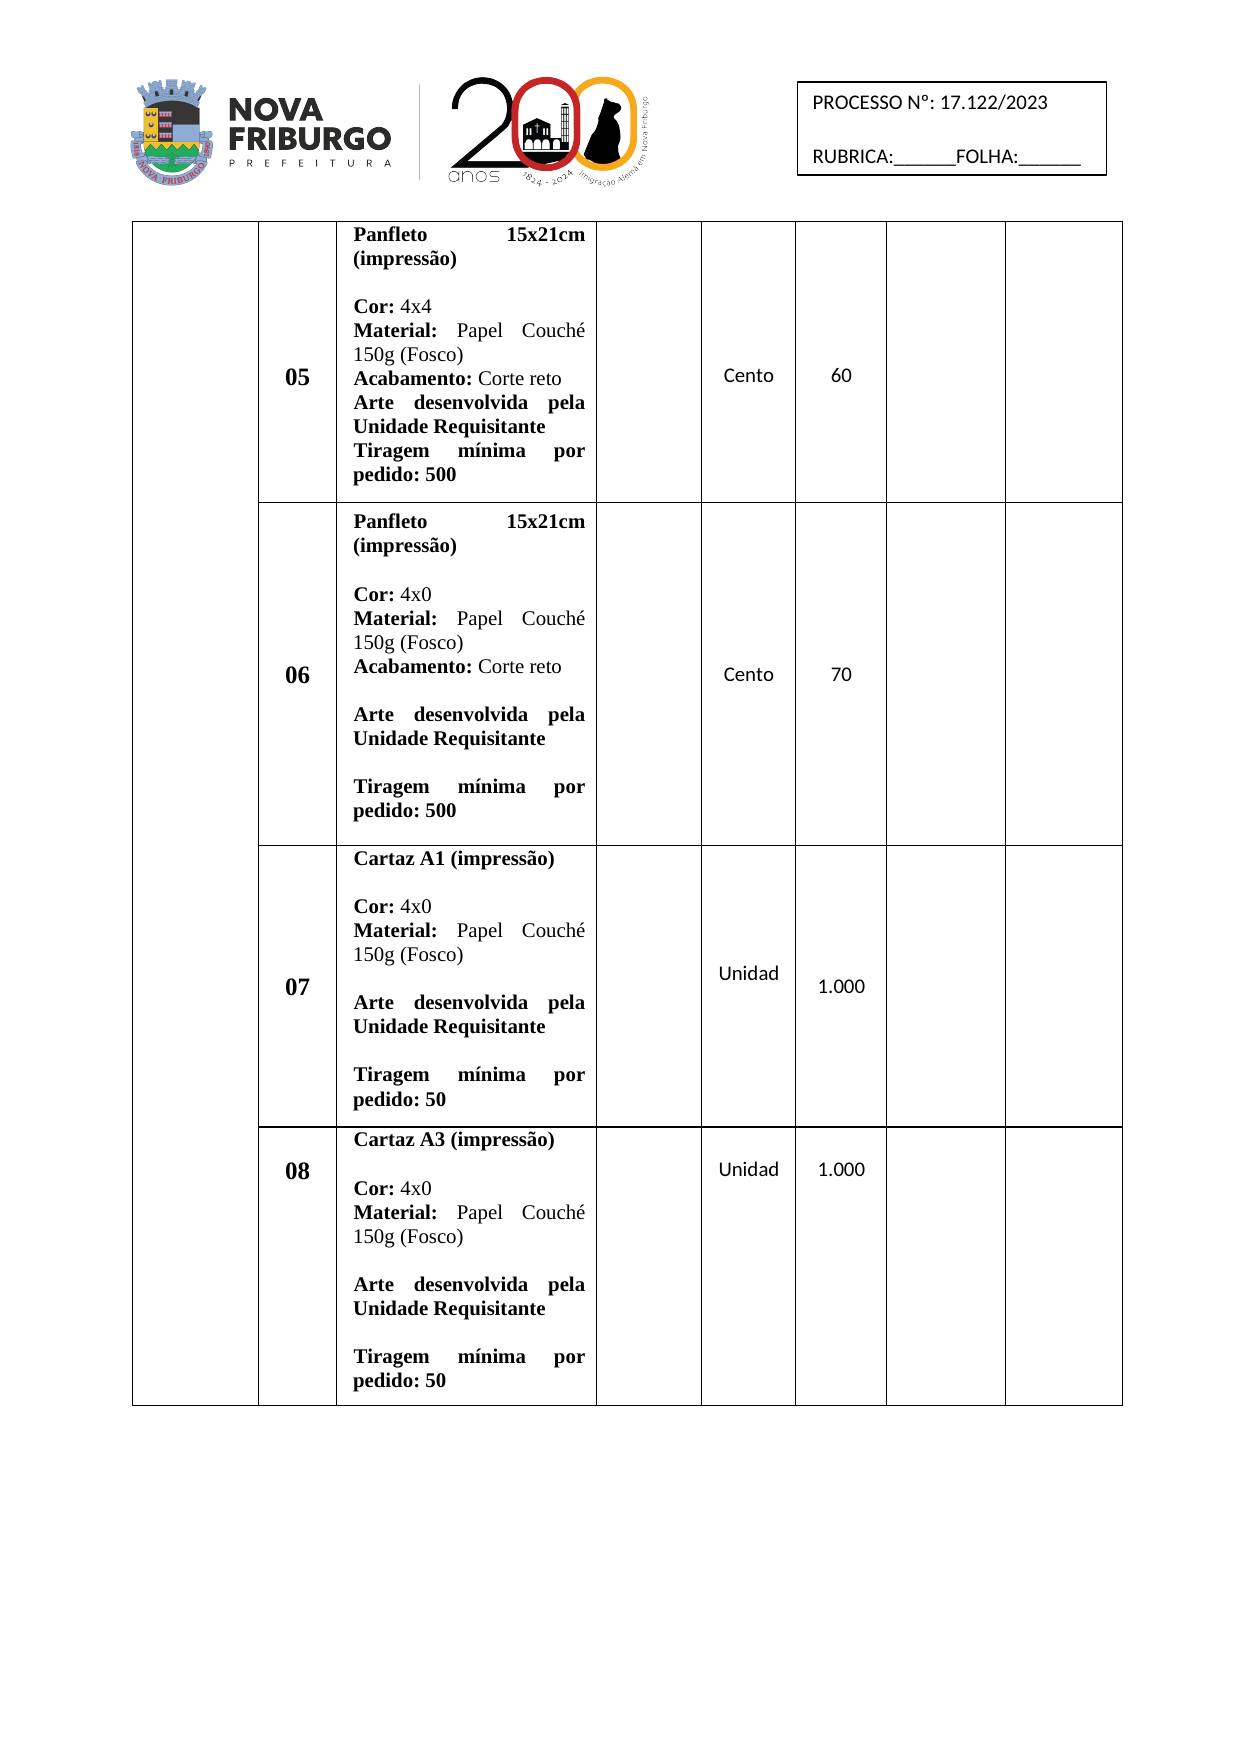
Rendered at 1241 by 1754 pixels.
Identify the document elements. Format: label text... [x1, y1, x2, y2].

table_cell 70 [796, 503, 886, 845]
table_cell Cento [702, 503, 795, 845]
table_cell Panfleto 15x21cm (impressão) Cor: 4x0 Material: Papel Couché 150g (Fosco) Acabamento: Corte reto Arte desenvolvida pela Unidade Requisitante Tiragem mínima por pedido: 500 [337, 503, 596, 845]
table_cell Cartaz A3 (impressão) Cor: 4x0 Material: Papel Couché 150g (Fosco) Arte desenvolvida pela Unidade Requisitante Tiragem mínima por pedido: 50 [337, 1128, 596, 1405]
table_cell 1.000 [796, 1128, 886, 1405]
table_cell Unidade [702, 846, 795, 1126]
table_cell [597, 503, 701, 845]
table_cell Panfleto 15x21cm (impressão) Cor: 4x4 Material: Papel Couché 150g (Fosco) Acabamento: Corte reto Arte desenvolvida pela Unidade Requisitante Tiragem mínima por pedido: 500 [337, 222, 596, 502]
table_cell 07 [259, 846, 336, 1126]
table_cell Cartaz A1 (impressão) Cor: 4x0 Material: Papel Couché 150g (Fosco) Arte desenvolvida pela Unidade Requisitante Tiragem mínima por pedido: 50 [337, 846, 596, 1126]
table_cell 08 [259, 1128, 336, 1405]
table_cell [597, 1128, 701, 1405]
table_cell 06 [259, 503, 336, 845]
picture [103, 44, 681, 215]
table_cell [1006, 1128, 1122, 1405]
table_cell [597, 222, 701, 502]
table_cell [887, 846, 1005, 1126]
table_cell [887, 222, 1005, 502]
table_cell Cento [702, 222, 795, 502]
table_cell 60 [796, 222, 886, 502]
table_cell [887, 503, 1005, 845]
table_cell [1006, 222, 1122, 502]
table_cell [887, 1128, 1005, 1405]
table_cell [1006, 846, 1122, 1126]
table_cell [1006, 503, 1122, 845]
table_cell 05 [259, 222, 336, 502]
table_cell 1.000 [796, 846, 886, 1126]
table_cell Unidade [702, 1128, 795, 1405]
table_cell [597, 846, 701, 1126]
